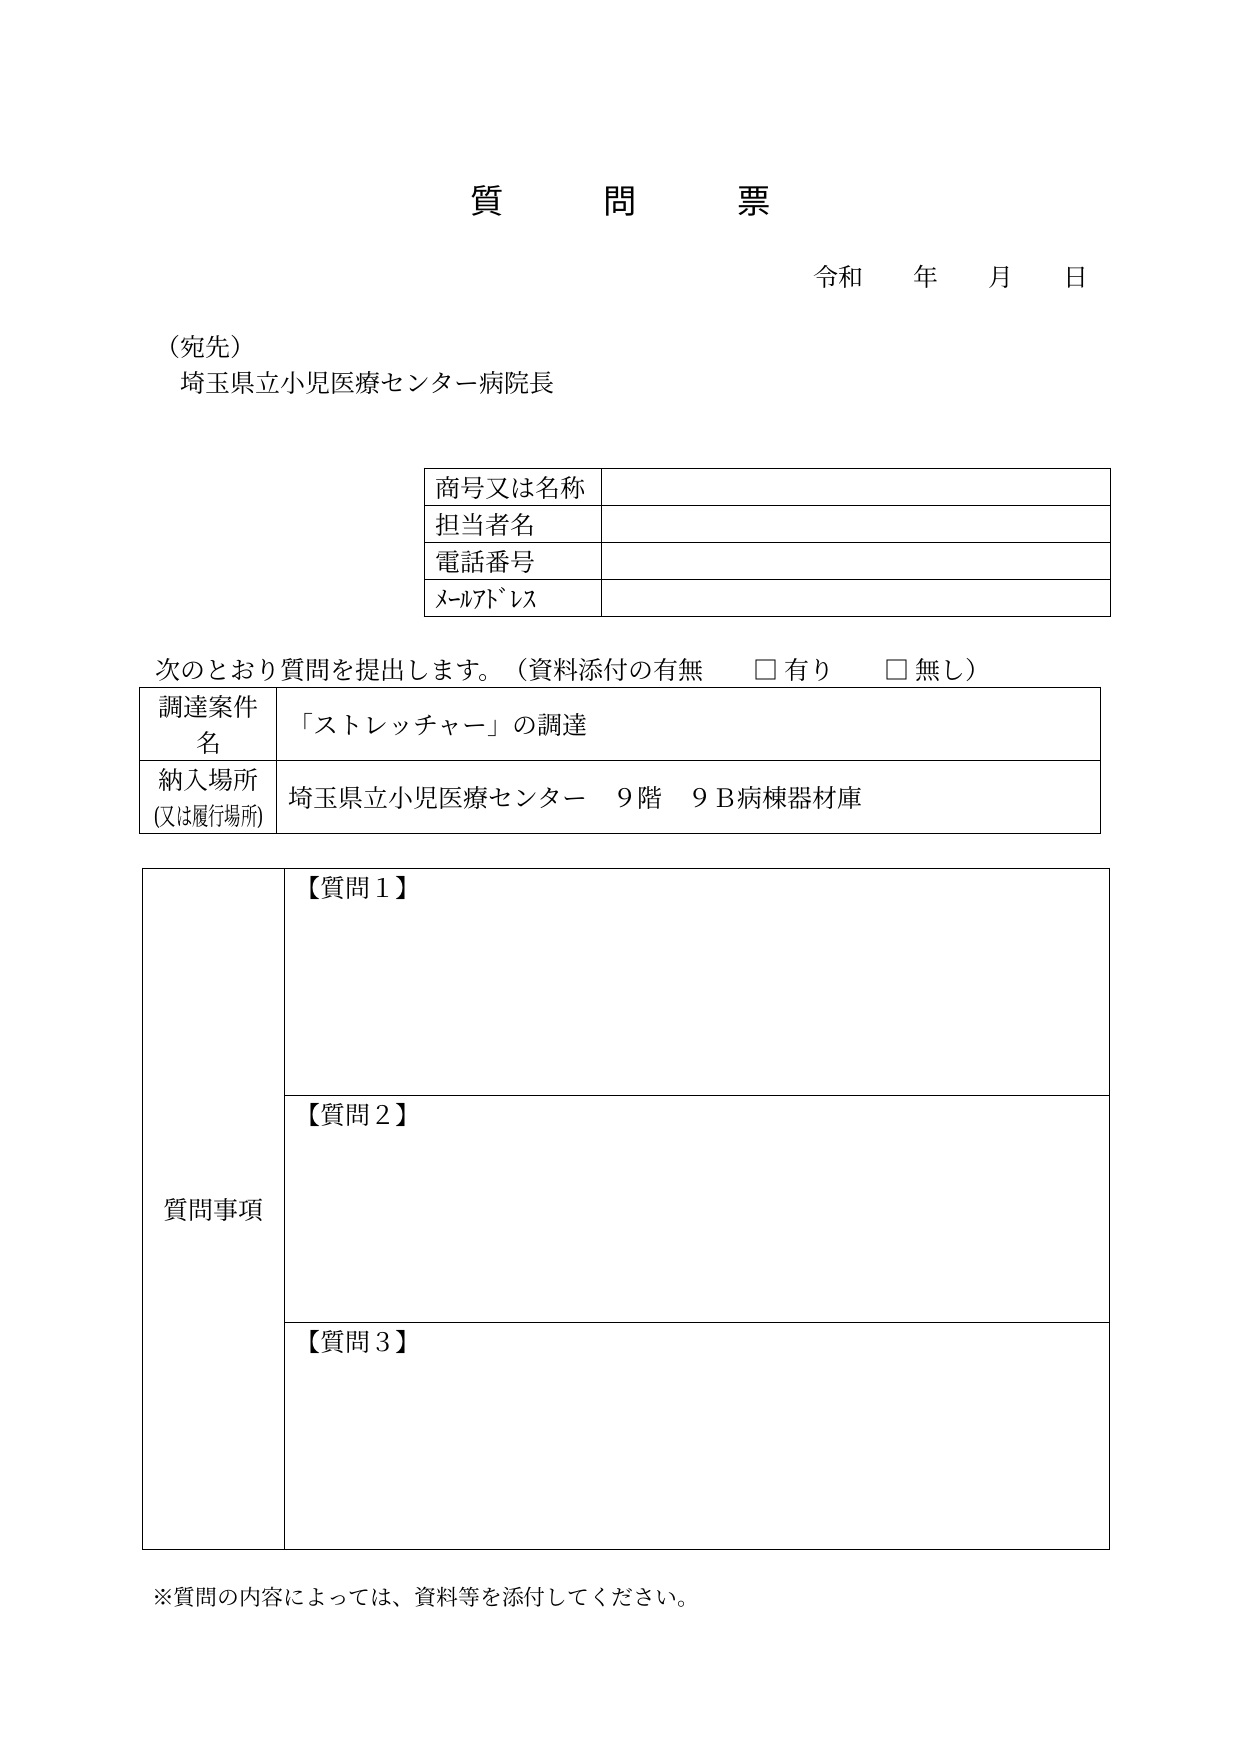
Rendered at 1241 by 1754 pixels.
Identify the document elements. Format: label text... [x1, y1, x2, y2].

table_cell [602, 580, 1110, 616]
table_cell [602, 543, 1110, 578]
text 次のとおり質問を提出します。（資料添付の有無 □ 有り □ 無し） [130, 651, 1110, 687]
table_header 調達案件名 [140, 688, 276, 759]
text 質 問 票 [130, 175, 1110, 223]
table_cell 担当者名 [425, 506, 601, 542]
text ※質問の内容によっては、資料等を添付してください。 [130, 1580, 1110, 1611]
table_cell 【質問２】 [285, 1096, 1109, 1322]
text 埼玉県立小児医療センター病院長 [130, 363, 1110, 399]
table_cell 納入場所 (又は履行場所) [140, 761, 276, 832]
text 令和 年 月 日 [130, 258, 1088, 293]
table_header 【質問１】 [285, 869, 1109, 1095]
table_header 「ストレッチャー」の調達 [277, 688, 1100, 759]
table_cell 【質問３】 [285, 1323, 1109, 1549]
table_header [602, 469, 1110, 504]
table_cell ﾒｰﾙｱﾄﾞﾚｽ [425, 580, 601, 616]
table_cell 電話番号 [425, 543, 601, 578]
table_cell 埼玉県立小児医療センター ９階 ９Ｂ病棟器材庫 [277, 761, 1100, 832]
text （宛先） [130, 328, 1110, 363]
table_header 質問事項 [143, 869, 284, 1549]
table_cell [602, 506, 1110, 542]
table_header 商号又は名称 [425, 469, 601, 504]
